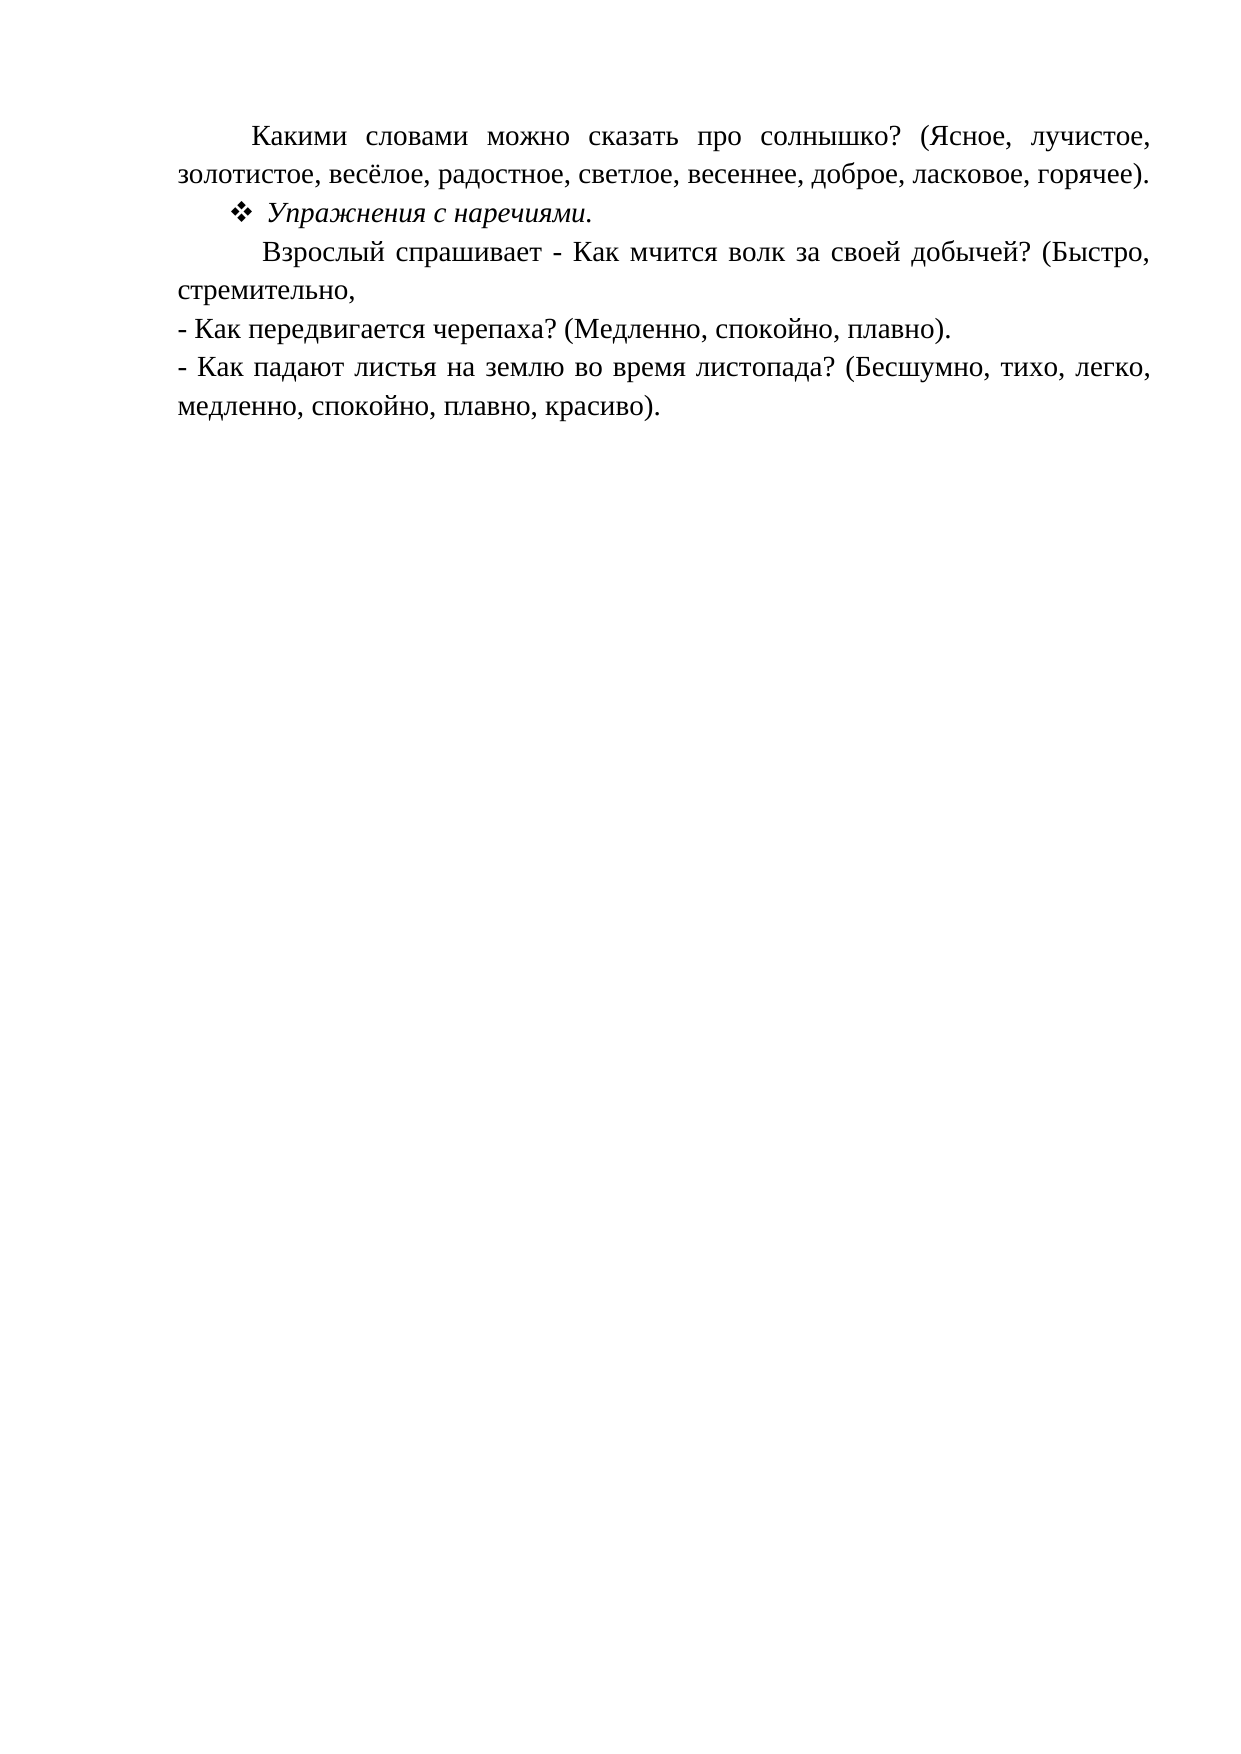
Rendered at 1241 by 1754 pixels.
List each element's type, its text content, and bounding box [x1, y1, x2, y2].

text Какими словами можно сказать про солнышко? (Ясное, лучистое, золотистое, весёлое, радостное, светлое, весеннее, доброе, ласковое, горячее). [177, 118, 1152, 190]
list Упражнения с наречиями. [228, 195, 1152, 229]
text Взрослый спрашивает - Как мчится волк за своей добычей? (Быстро, стремительно, [177, 234, 1152, 306]
text - Как падают листья на землю во время листопада? (Бесшумно, тихо, легко, медленно, спокойно, плавно, красиво). [177, 349, 1152, 422]
text - Как передвигается черепаха? (Медленно, спокойно, плавно). [177, 311, 1152, 344]
